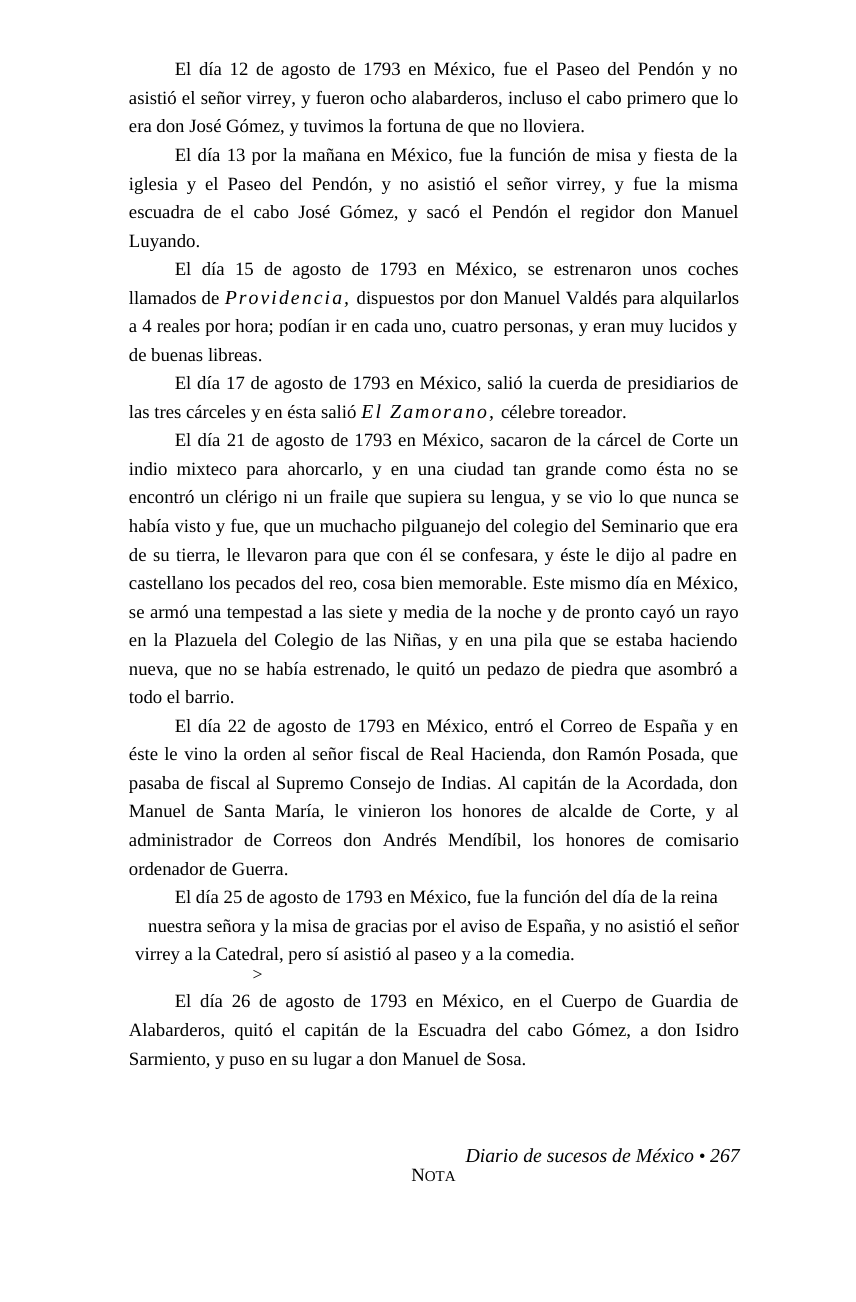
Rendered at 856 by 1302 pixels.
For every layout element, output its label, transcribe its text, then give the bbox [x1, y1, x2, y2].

text El día 22 de agosto de 1793 en México, entró el Correo de España y en éste le vino la orden al señor fiscal de Real Hacienda, don Ramón Posada, que pasaba de fiscal al Supremo Consejo de Indias. Al capitán de la Acordada, don Manuel de Santa María, le vinieron los honores de alcalde de Corte, y al administrador de Correos don Andrés Mendíbil, los honores de comisario ordenador de Guerra. [129, 709, 739, 881]
text El día 25 de agosto de 1793 en México, fue la función del día de la reina [129, 881, 739, 909]
text El día 12 de agosto de 1793 en México, fue el Paseo del Pendón y no asistió el señor virrey, y fueron ocho alabarderos, incluso el cabo primero que lo era don José Gómez, y tuvimos la fortuna de que no lloviera. [129, 53, 739, 138]
text El día 17 de agosto de 1793 en México, salió la cuerda de presidiarios de las tres cárceles y en ésta salió El Zamorano, célebre toreador. [129, 367, 739, 424]
text El día 13 por la mañana en México, fue la función de misa y fiesta de la iglesia y el Paseo del Pendón, y no asistió el señor virrey, y fue la misma escuadra de el cabo José Gómez, y sacó el Pendón el regidor don Manuel Luyando. [129, 138, 739, 253]
text El día 26 de agosto de 1793 en México, en el Cuerpo de Guardia de Alabarderos, quitó el capitán de la Escuadra del cabo Gómez, a don Isidro Sarmiento, y puso en su lugar a don Manuel de Sosa. [129, 984, 739, 1071]
text Nota [129, 1167, 737, 1186]
text El día 15 de agosto de 1793 en México, se estrenaron unos coches llamados de Providencia, dispuestos por don Manuel Valdés para alquilarlos a 4 reales por hora; podían ir en cada uno, cuatro personas, y eran muy lucidos y de buenas libreas. [129, 253, 739, 367]
text > [252, 966, 739, 984]
text virrey a la Catedral, pero sí asistió al paseo y a la comedia. [129, 938, 739, 966]
text nuestra señora y la misa de gracias por el aviso de España, y no asistió el señor [129, 909, 739, 938]
text Diario de sucesos de México • 267 [129, 1147, 739, 1167]
text El día 21 de agosto de 1793 en México, sacaron de la cárcel de Corte un indio mixteco para ahorcarlo, y en una ciudad tan grande como ésta no se encontró un clérigo ni un fraile que supiera su lengua, y se vio lo que nunca se había visto y fue, que un muchacho pilguanejo del colegio del Seminario que era de su tierra, le llevaron para que con él se confesara, y éste le dijo al padre en castellano los pecados del reo, cosa bien memorable. Este mismo día en México, se armó una tempestad a las siete y media de la noche y de pronto cayó un rayo en la Plazuela del Colegio de las Niñas, y en una pila que se estaba haciendo nueva, que no se había estrenado, le quitó un pedazo de piedra que asombró a todo el barrio. [129, 424, 739, 709]
